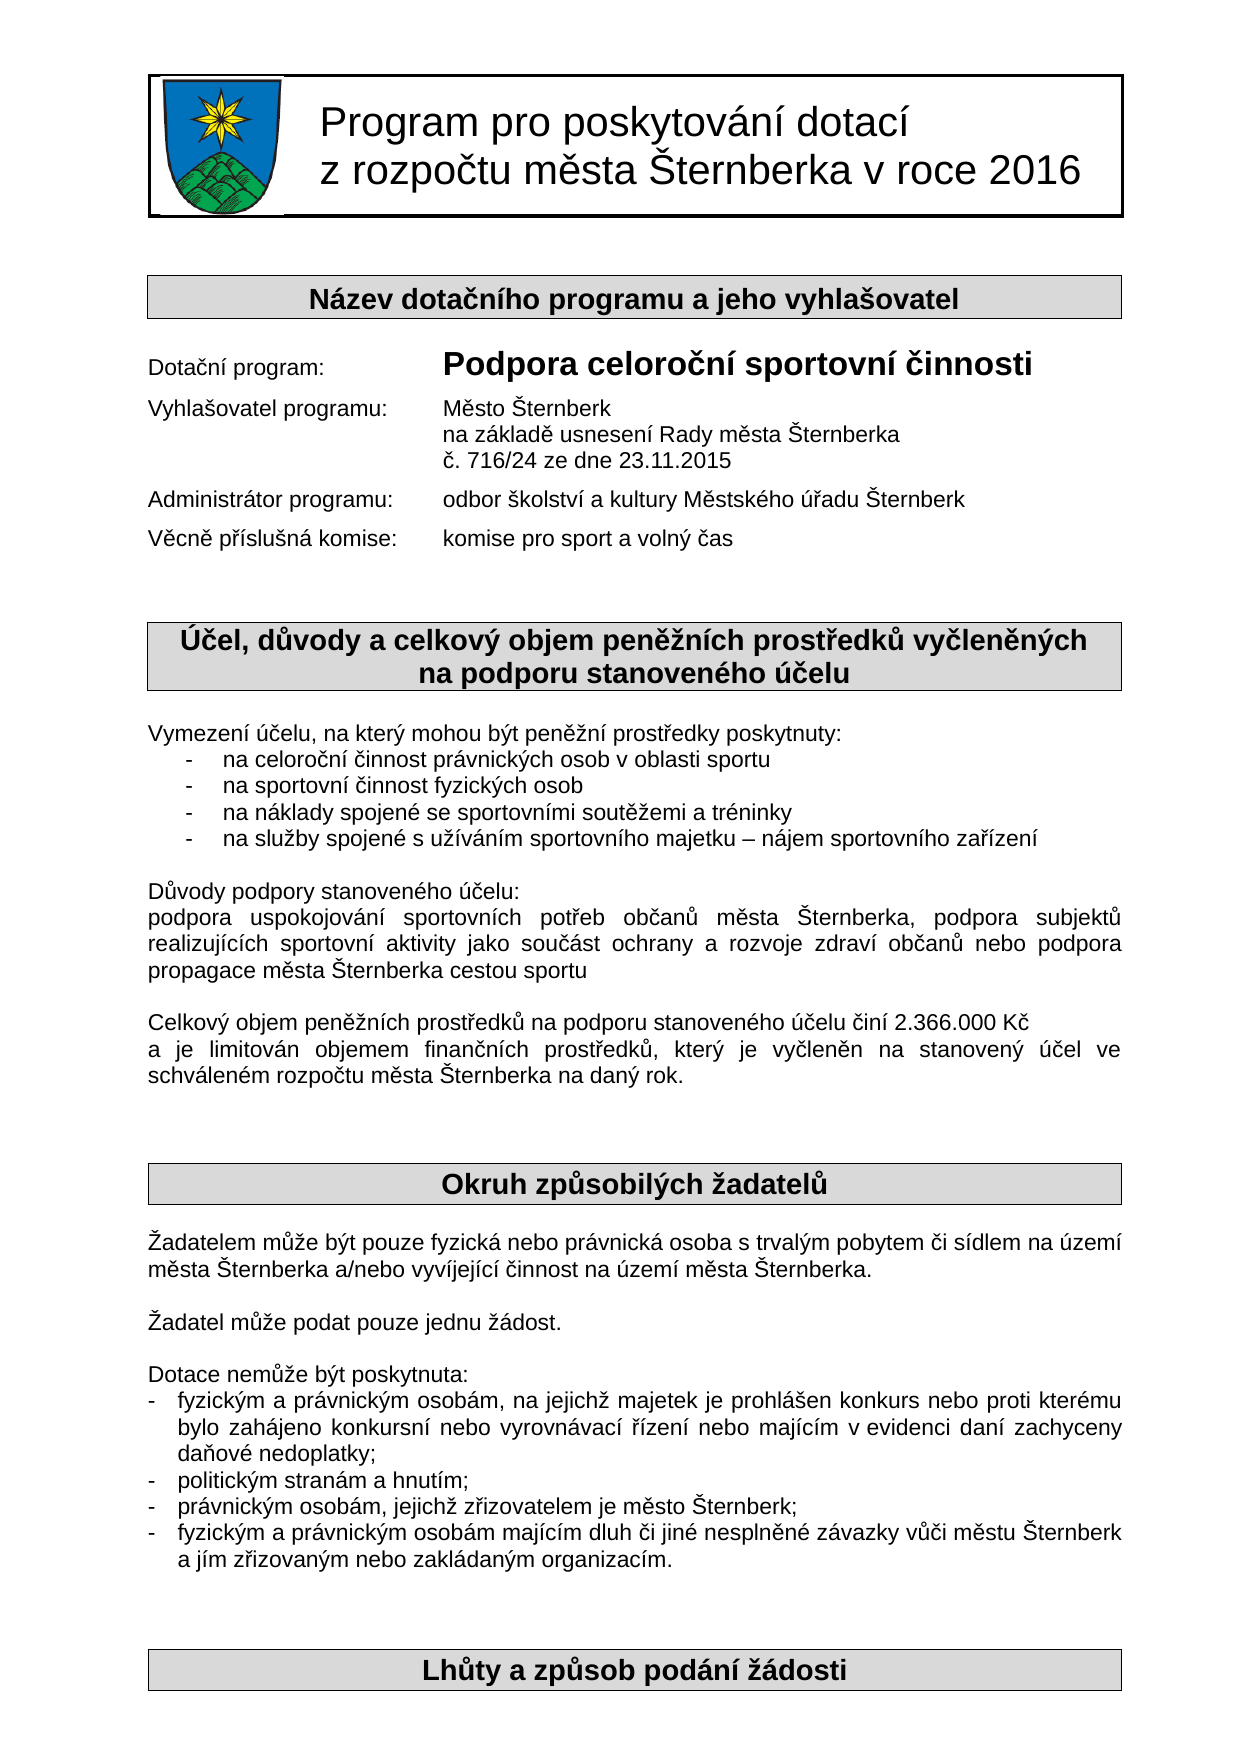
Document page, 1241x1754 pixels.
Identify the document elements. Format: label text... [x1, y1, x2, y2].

list fyzickým a právnickým osobám majícím dluh či jiné nesplněné závazky vůči městu Šternberk a jím zřizovaným nebo zakládaným organizacím. [148, 1519, 1122, 1572]
list na náklady spojené se sportovními soutěžemi a tréninky [185, 798, 1122, 825]
title Dotační program: Podpora celoroční sportovní činnosti [148, 344, 1152, 382]
text a je limitován objemem finančních prostředků, který je vyčleněn na stanovený účel ve schváleném rozpočtu města Šternberka na daný rok. [148, 1036, 1122, 1088]
list právnickým osobám, jejichž zřizovatelem je město Šternberk; [148, 1493, 1122, 1519]
list fyzickým a právnickým osobám, na jejichž majetek je prohlášen konkurs nebo proti kterému bylo zahájeno konkursní nebo vyrovnávací řízení nebo majícím v evidenci daní zachyceny daňové nedoplatky; [148, 1387, 1122, 1467]
text Vymezení účelu, na který mohou být peněžní prostředky poskytnuty: [148, 719, 1122, 746]
text podpora uspokojování sportovních potřeb občanů města Šternberka, podpora subjektů realizujících sportovní aktivity jako součást ochrany a rozvoje zdraví občanů nebo podpora propagace města Šternberka cestou sportu [148, 904, 1122, 983]
text Dotace nemůže být poskytnuta: [148, 1361, 1122, 1387]
list na sportovní činnost fyzických osob [185, 772, 1122, 798]
list politickým stranám a hnutím; [148, 1467, 1122, 1493]
title č. 716/24 ze dne 23.11.2015 [369, 447, 1152, 474]
table_header Lhůty a způsob podání žádosti [149, 1650, 1121, 1690]
text Celkový objem peněžních prostředků na podporu stanoveného účelu činí 2.366.000 Kč [148, 1009, 1122, 1036]
picture [160, 76, 284, 215]
title Věcně příslušná komise: komise pro sport a volný čas [148, 525, 1152, 552]
title na základě usnesení Rady města Šternberka [368, 421, 1152, 447]
text Žadatelem může být pouze fyzická nebo právnická osoba s trvalým pobytem či sídlem na území města Šternberka a/nebo vyvíjející činnost na území města Šternberka. [148, 1229, 1122, 1282]
table_header Účel, důvody a celkový objem peněžních prostředků vyčleněných na podporu stanoveného účelu [148, 623, 1121, 690]
title Administrátor programu: odbor školství a kultury Městského úřadu Šternberk [148, 486, 1152, 513]
text Žadatel může podat pouze jednu žádost. [148, 1308, 1122, 1335]
list na služby spojené s užíváním sportovního majetku – nájem sportovního zařízení [185, 825, 1122, 851]
list na celoroční činnost právnických osob v oblasti sportu [185, 746, 1122, 772]
title Vyhlašovatel programu: Město Šternberk [148, 395, 1152, 421]
text Důvody podpory stanoveného účelu: [148, 878, 1122, 904]
table_header Okruh způsobilých žadatelů [149, 1164, 1121, 1204]
table_header Název dotačního programu a jeho vyhlašovatel [148, 276, 1121, 318]
